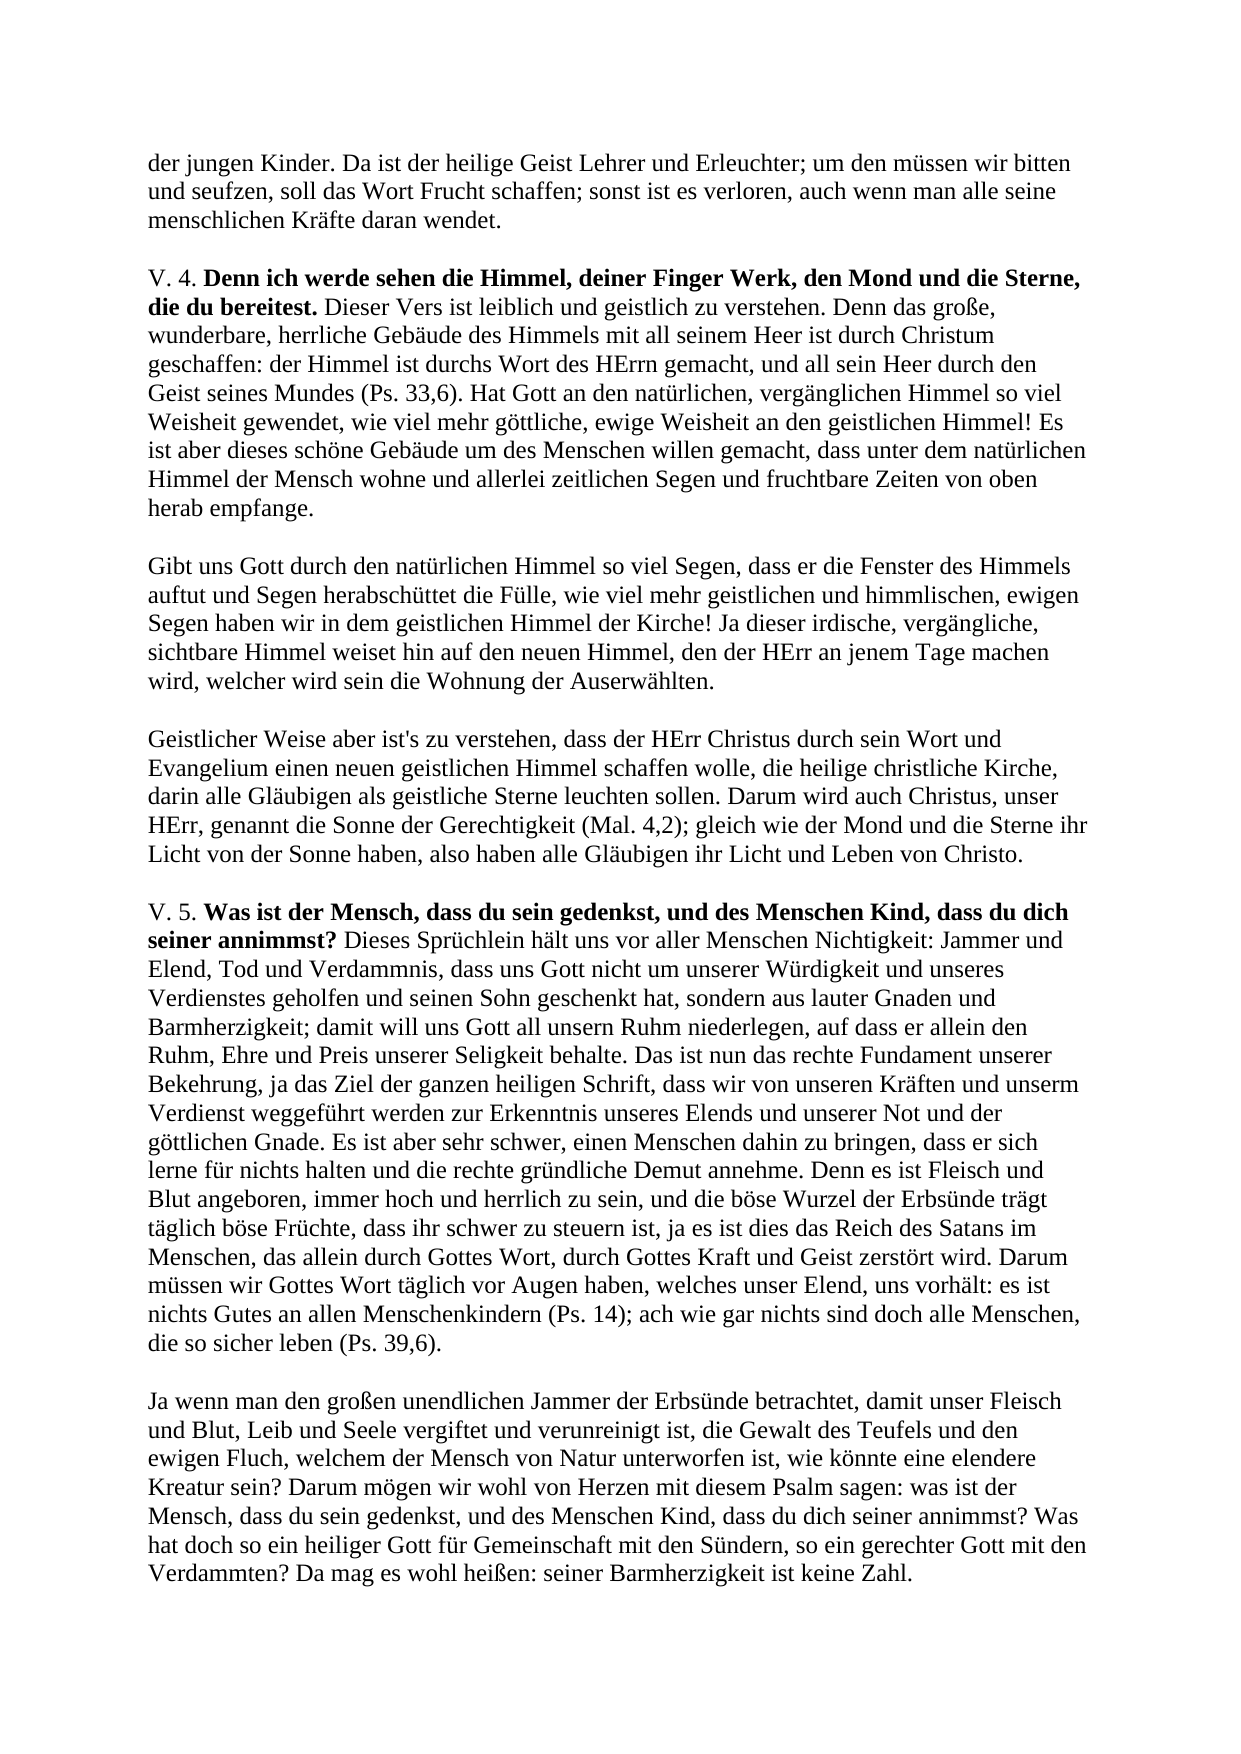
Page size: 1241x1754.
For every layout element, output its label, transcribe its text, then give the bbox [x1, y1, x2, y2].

text V. 5. Was ist der Mensch, dass du sein gedenkst, und des Menschen Kind, dass du dich seiner annimmst? Dieses Sprüchlein hält uns vor aller Menschen Nichtigkeit: Jammer und Elend, Tod und Verdammnis, dass uns Gott nicht um unserer Würdigkeit und unseres Verdienstes geholfen und seinen Sohn geschenkt hat, sondern aus lauter Gnaden und Barmherzigkeit; damit will uns Gott all unsern Ruhm niederlegen, auf dass er allein den Ruhm, Ehre und Preis unserer Seligkeit behalte. Das ist nun das rechte Fundament unserer Bekehrung, ja das Ziel der ganzen heiligen Schrift, dass wir von unseren Kräften und unserm Verdienst weggeführt werden zur Erkenntnis unseres Elends und unserer Not und der göttlichen Gnade. Es ist aber sehr schwer, einen Menschen dahin zu bringen, dass er sich lerne für nichts halten und die rechte gründliche Demut annehme. Denn es ist Fleisch und Blut angeboren, immer hoch und herrlich zu sein, und die böse Wurzel der Erbsünde trägt täglich böse Früchte, dass ihr schwer zu steuern ist, ja es ist dies das Reich des Satans im Menschen, das allein durch Gottes Wort, durch Gottes Kraft und Geist zerstört wird. Darum müssen wir Gottes Wort täglich vor Augen haben, welches unser Elend, uns vorhält: es ist nichts Gutes an allen Menschenkindern (Ps. 14); ach wie gar nichts sind doch alle Menschen, die so sicher leben (Ps. 39,6). [148, 897, 1093, 1357]
text V. 4. Denn ich werde sehen die Himmel, deiner Finger Werk, den Mond und die Sterne, die du bereitest. Dieser Vers ist leiblich und geistlich zu verstehen. Denn das große, wunderbare, herrliche Gebäude des Himmels mit all seinem Heer ist durch Christum geschaffen: der Himmel ist durchs Wort des HErrn gemacht, und all sein Heer durch den Geist seines Mundes (Ps. 33,6). Hat Gott an den natürlichen, vergänglichen Himmel so viel Weisheit gewendet, wie viel mehr göttliche, ewige Weisheit an den geistlichen Himmel! Es ist aber dieses schöne Gebäude um des Menschen willen gemacht, dass unter dem natürlichen Himmel der Mensch wohne und allerlei zeitlichen Segen und fruchtbare Zeiten von oben herab empfange. [148, 263, 1093, 522]
text Geistlicher Weise aber ist's zu verstehen, dass der HErr Christus durch sein Wort und Evangelium einen neuen geistlichen Himmel schaffen wolle, die heilige christliche Kirche, darin alle Gläubigen als geistliche Sterne leuchten sollen. Darum wird auch Christus, unser HErr, genannt die Sonne der Gerechtigkeit (Mal. 4,2); gleich wie der Mond und die Sterne ihr Licht von der Sonne haben, also haben alle Gläubigen ihr Licht und Leben von Christo. [148, 724, 1093, 868]
text Gibt uns Gott durch den natürlichen Himmel so viel Segen, dass er die Fenster des Himmels auftut und Segen herabschüttet die Fülle, wie viel mehr geistlichen und himmlischen, ewigen Segen haben wir in dem geistlichen Himmel der Kirche! Ja dieser irdische, vergängliche, sichtbare Himmel weiset hin auf den neuen Himmel, den der HErr an jenem Tage machen wird, welcher wird sein die Wohnung der Auserwählten. [148, 551, 1093, 695]
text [148, 148, 1093, 234]
text Ja wenn man den großen unendlichen Jammer der Erbsünde betrachtet, damit unser Fleisch und Blut, Leib und Seele vergiftet und verunreinigt ist, die Gewalt des Teufels und den ewigen Fluch, welchem der Mensch von Natur unterworfen ist, wie könnte eine elendere Kreatur sein? Darum mögen wir wohl von Herzen mit diesem Psalm sagen: was ist der Mensch, dass du sein gedenkst, und des Menschen Kind, dass du dich seiner annimmst? Was hat doch so ein heiliger Gott für Gemeinschaft mit den Sündern, so ein gerechter Gott mit den Verdammten? Da mag es wohl heißen: seiner Barmherzigkeit ist keine Zahl. [148, 1386, 1093, 1587]
